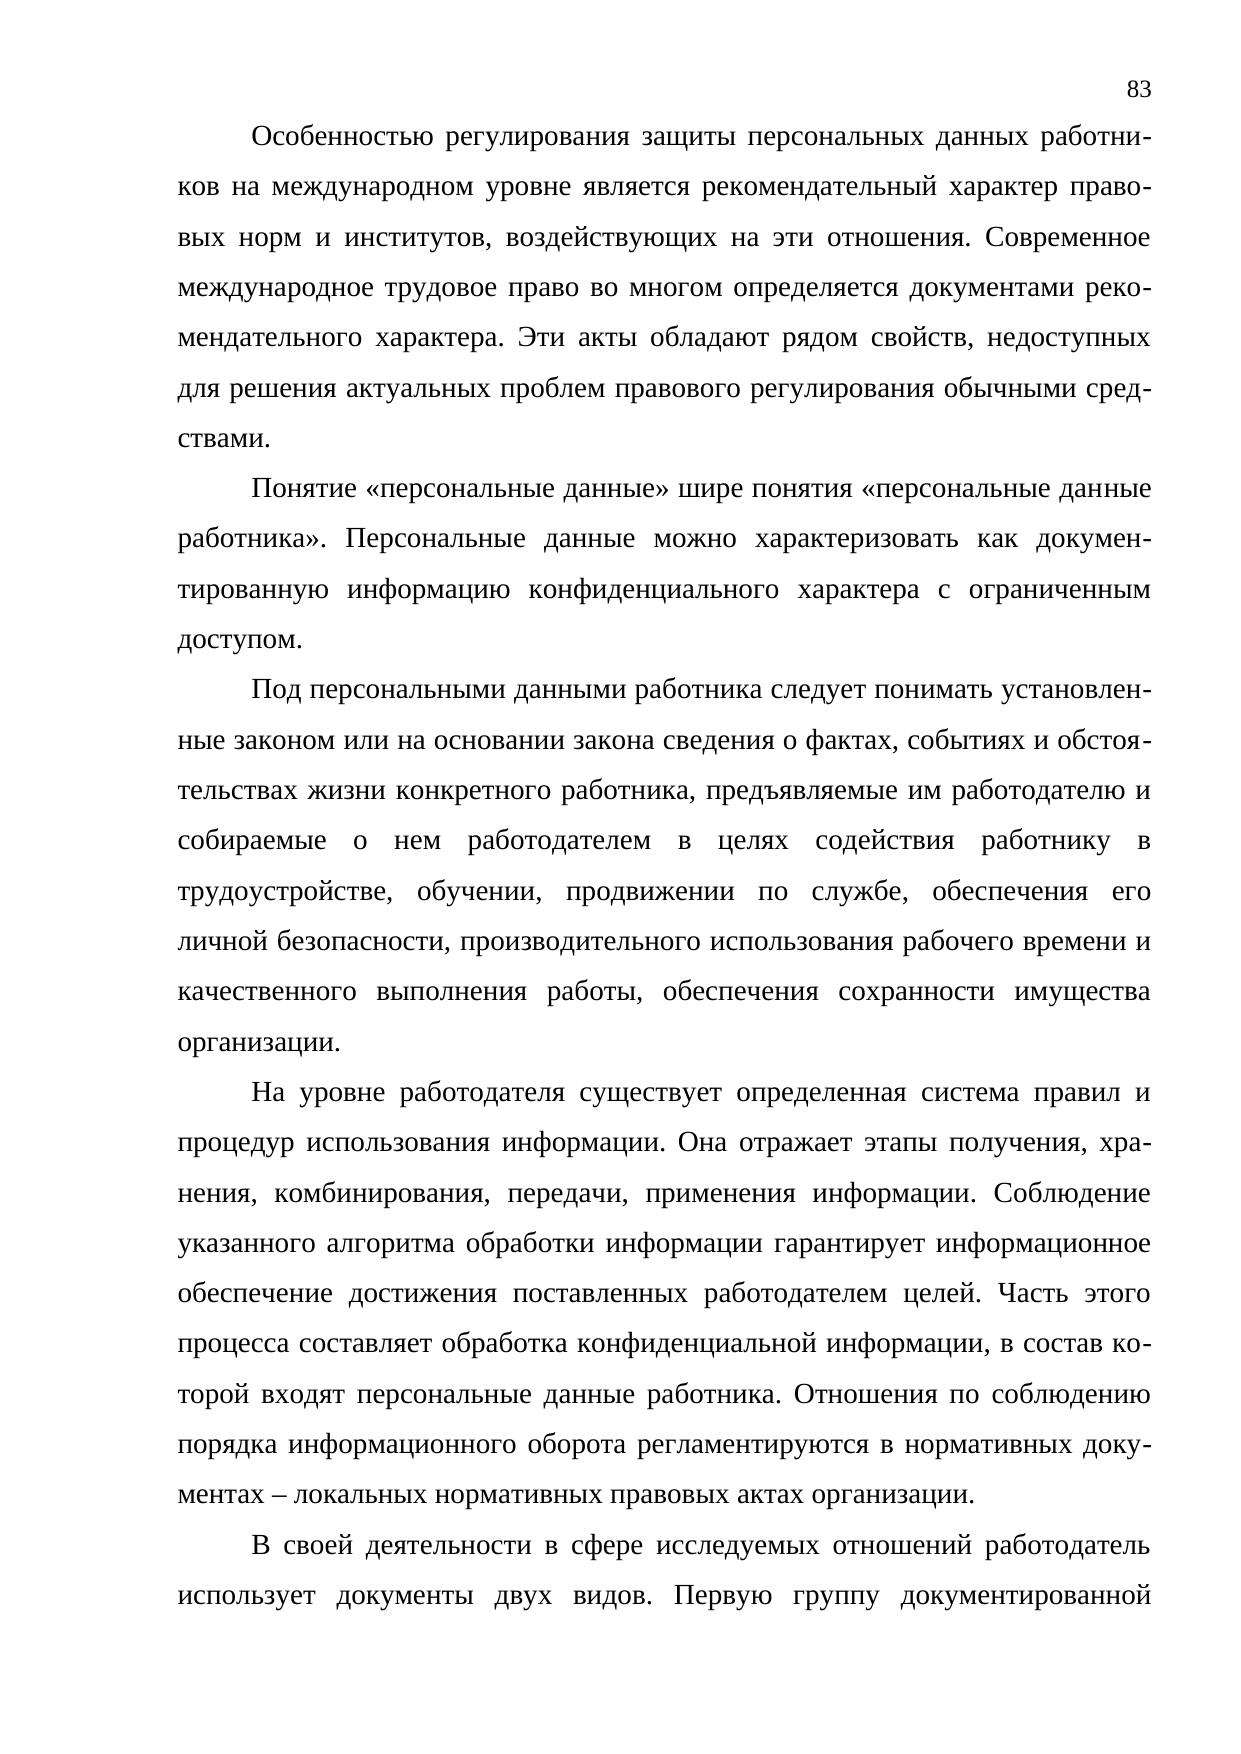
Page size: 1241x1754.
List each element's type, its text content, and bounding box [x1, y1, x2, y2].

text Особенностью регулирования защиты персональных данных работников на международном уровне является рекомендательный характер правовых норм и институтов, воздействующих на эти отношения. Современное международное трудовое право во многом определяется документами рекомендательного характера. Эти акты обладают рядом свойств, недоступных для решения актуальных проблем правового регулирования обычными средствами. [177, 118, 1152, 453]
text Под персональными данными работника следует понимать установленные законом или на основании закона сведения о фактах, событиях и обстоятельствах жизни конкретного работника, предъявляемые им работодателю и собираемые о нем работодателем в целях содействия работнику в трудоустройстве, обучении, продвижении по службе, обеспечения его личной безопасности, производительного использования рабочего времени и качественного выполнения работы, обеспечения сохранности имущества организации. [177, 672, 1152, 1057]
text Понятие «персональные данные» шире понятия «персональные данные работника». Персональные данные можно характеризовать как документированную информацию конфиденциального характера с ограниченным доступом. [177, 470, 1152, 655]
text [177, 1527, 1152, 1611]
text На уровне работодателя существует определенная система правил и процедур использования информации. Она отражает этапы получения, хранения, комбинирования, передачи, применения информации. Соблюдение указанного алгоритма обработки информации гарантирует информационное обеспечение достижения поставленных работодателем целей. Часть этого процесса составляет обработка конфиденциальной информации, в состав которой входят персональные данные работника. Отношения по соблюдению порядка информационного оборота регламентируются в нормативных документах – локальных нормативных правовых актах организации. [177, 1074, 1152, 1510]
